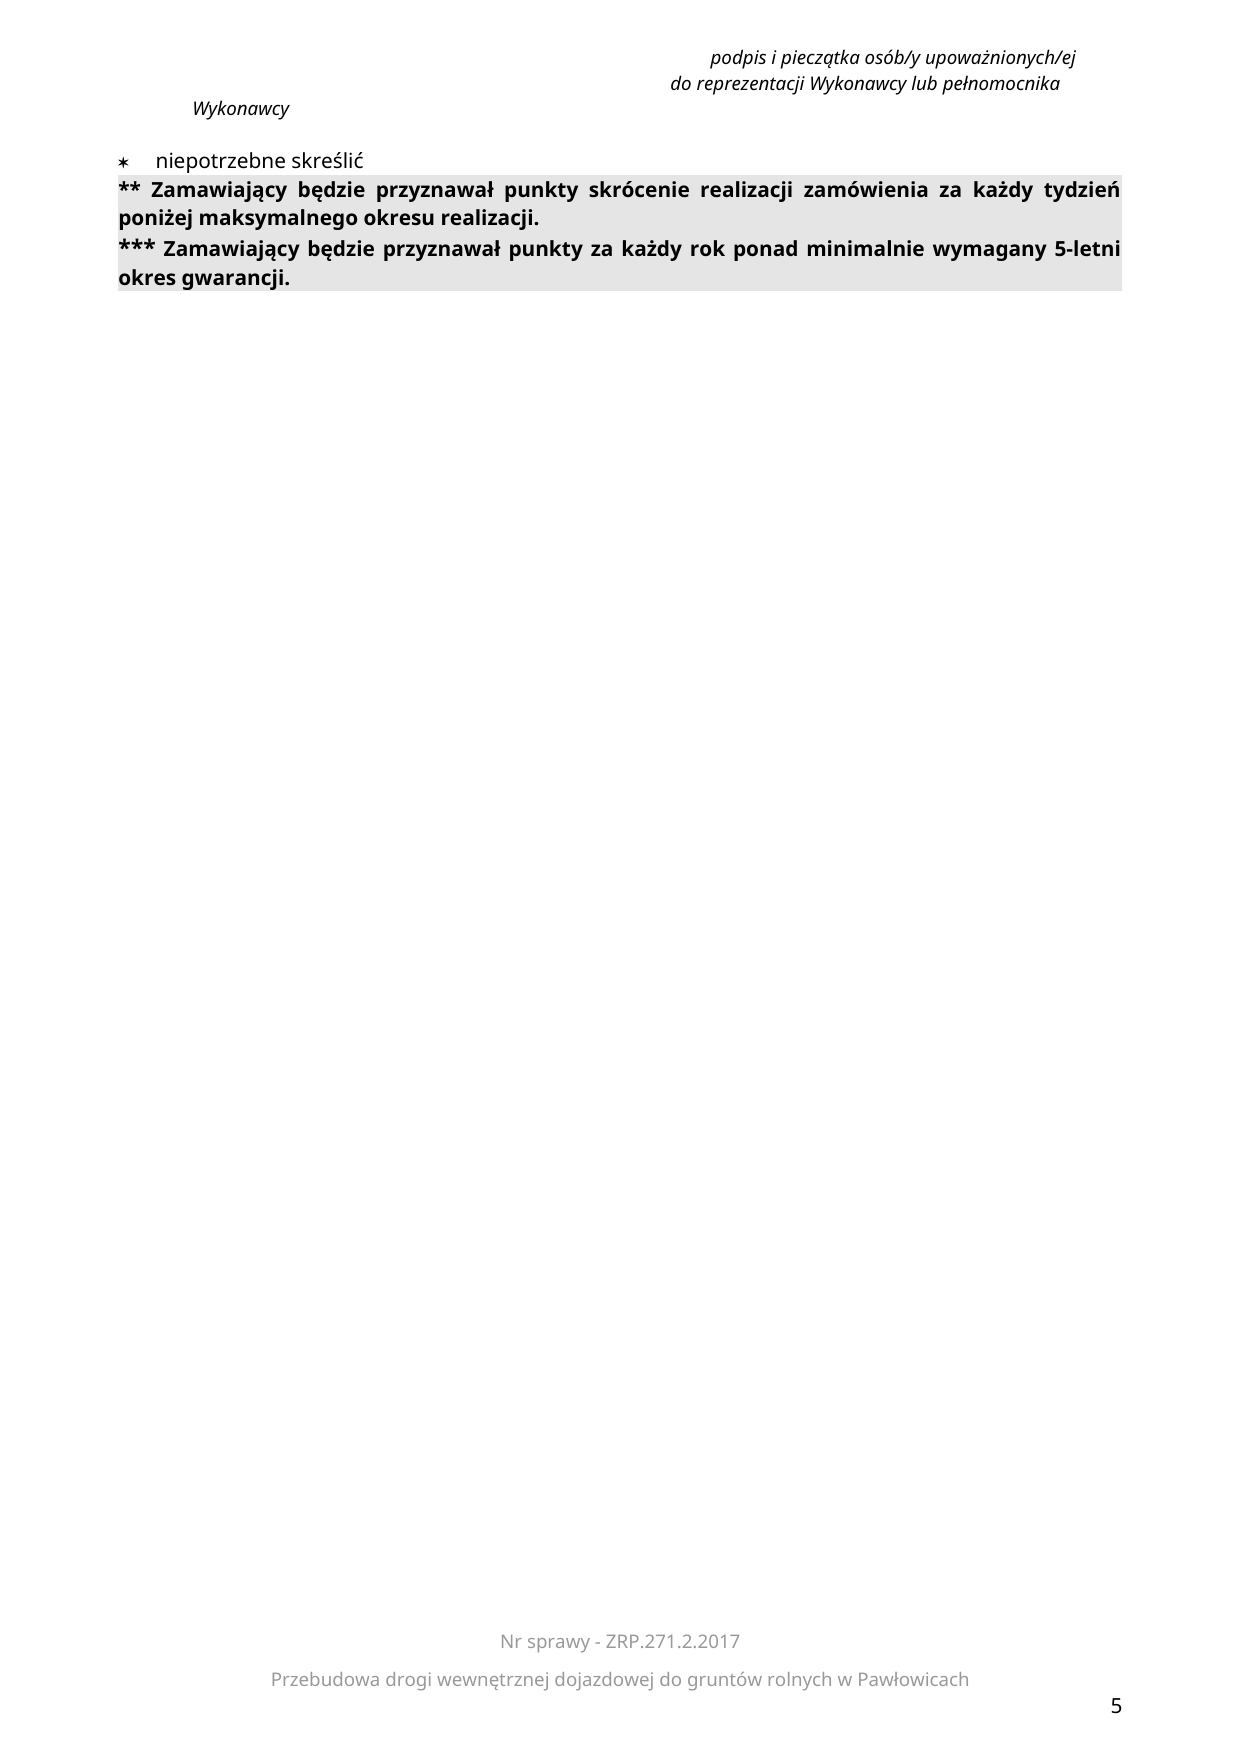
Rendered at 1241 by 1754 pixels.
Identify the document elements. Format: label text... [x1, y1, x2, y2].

text ** Zamawiający będzie przyznawał punkty skrócenie realizacji zamówienia za każdy tydzień poniżej maksymalnego okresu realizacji. [118, 175, 1122, 232]
list niepotrzebne skreślić [118, 146, 1122, 175]
text podpis i pieczątka osób/y upoważnionych/ej do reprezentacji Wykonawcy lub pełnomocnika Wykonawcy [192, 44, 1122, 121]
text *** Zamawiający będzie przyznawał punkty za każdy rok ponad minimalnie wymagany 5-letni okres gwarancji. [118, 232, 1122, 291]
